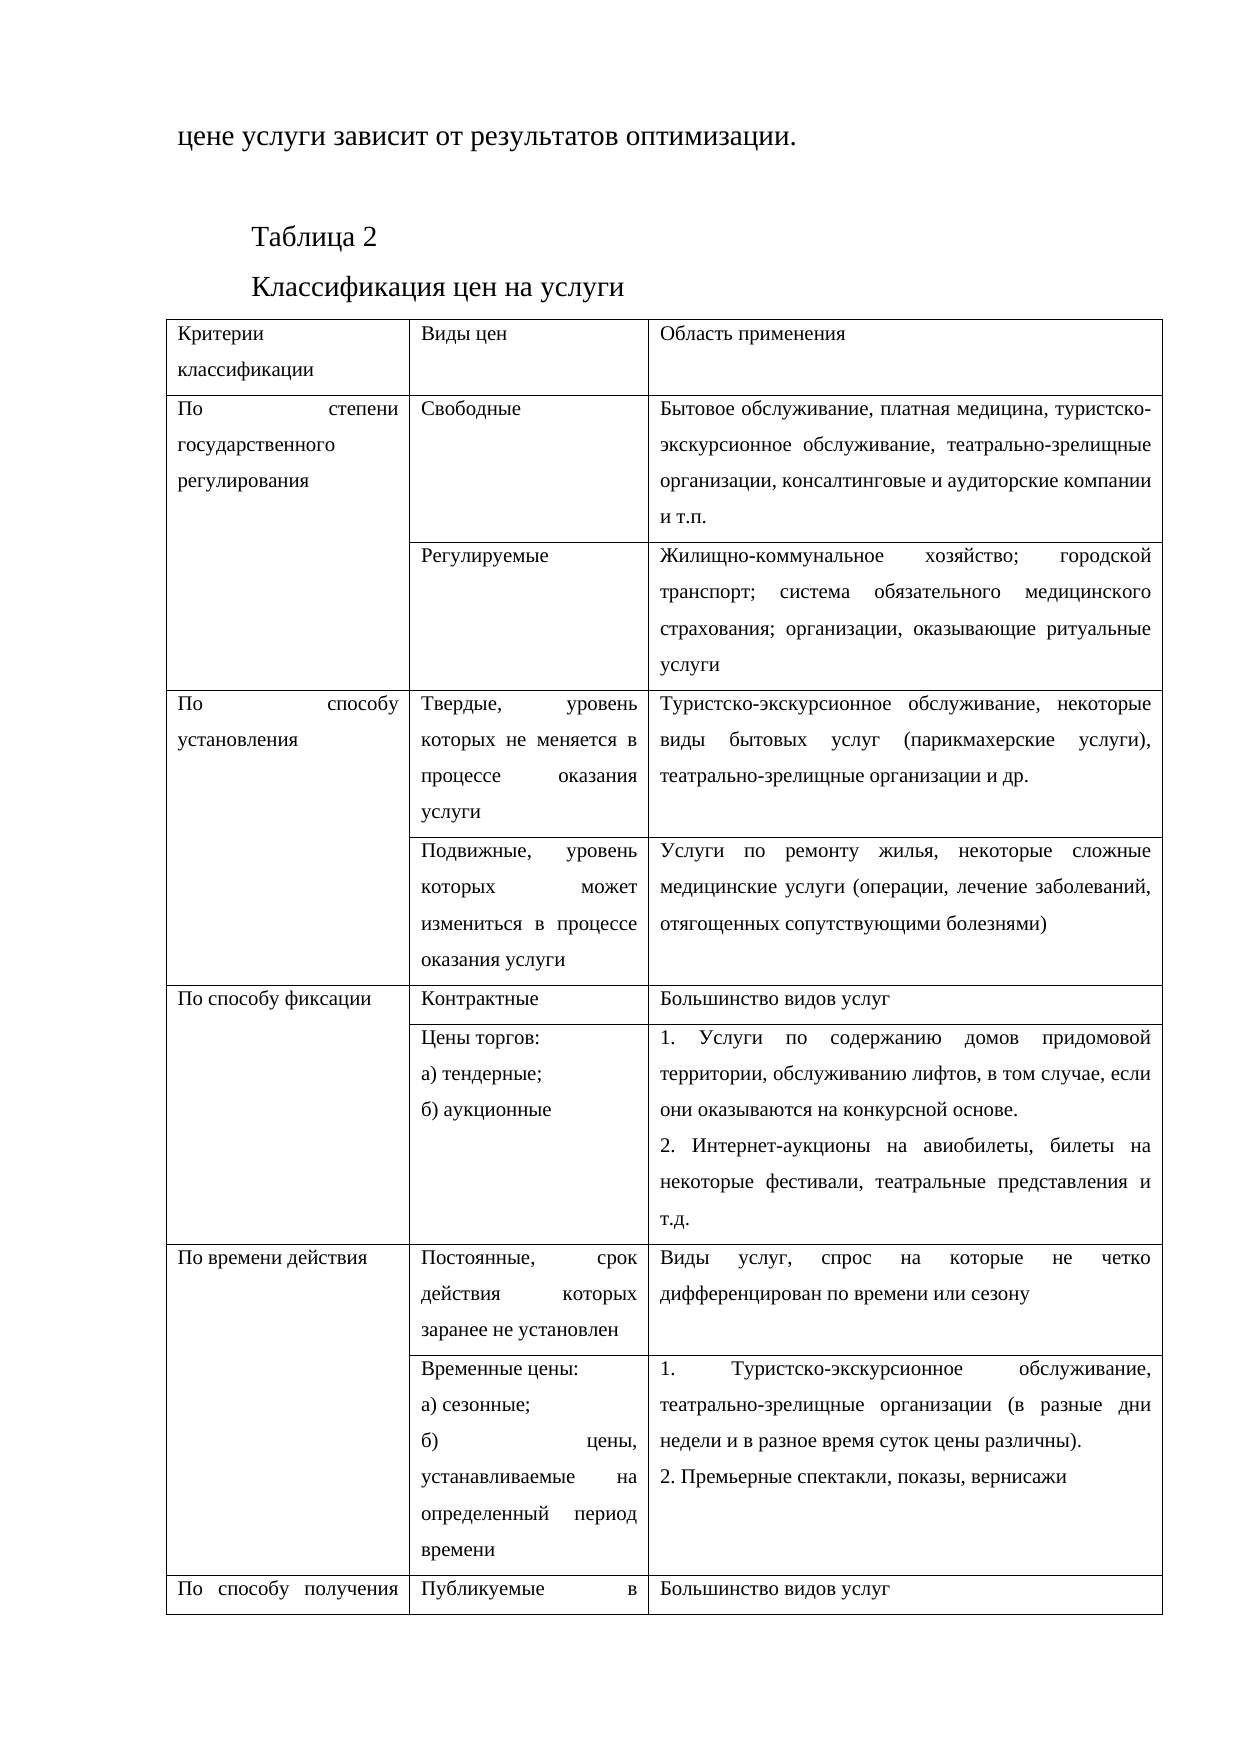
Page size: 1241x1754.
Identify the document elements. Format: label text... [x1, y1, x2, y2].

table_header Область применения [649, 320, 1162, 395]
table_cell Цены торгов: а) тендерные; б) аукционные [410, 1025, 648, 1244]
table_cell Постоянные, срок действия которых заранее не установлен [410, 1245, 648, 1355]
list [177, 118, 1152, 152]
table_cell Регулируемые [410, 543, 648, 690]
table_cell Временные цены: а) сезонные; б) цены, устанавливаемые на определенный период времени [410, 1356, 648, 1575]
table_cell Туристско-экскурсионное обслуживание, некоторые виды бытовых услуг (парикмахерские услуги), театрально-зрелищные организации и др. [649, 691, 1162, 837]
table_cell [410, 1576, 648, 1614]
table_cell Твердые, уровень которых не меняется в процессе оказания услуги [410, 691, 648, 837]
table_cell Услуги по ремонту жилья, некоторые сложные медицинские услуги (операции, лечение заболеваний, отягощенных сопутствующими болезнями) [649, 838, 1162, 985]
table_cell По способу фиксации [167, 986, 409, 1244]
table_cell Виды услуг, спрос на которые не четко дифференцирован по времени или сезону [649, 1245, 1162, 1355]
table_cell Жилищно-коммунальное хозяйство; городской транспорт; система обязательного медицинского страхования; организации, оказывающие ритуальные услуги [649, 543, 1162, 690]
table_cell По степени государственного регулирования [167, 396, 409, 690]
table_cell 1. Услуги по содержанию домов придомовой территории, обслуживанию лифтов, в том случае, если они оказываются на конкурсной основе. 2. Интернет-аукционы на авиобилеты, билеты на некоторые фестивали, театральные представления и т.д. [649, 1025, 1162, 1244]
table_cell Свободные [410, 396, 648, 542]
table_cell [649, 1576, 1162, 1614]
text Классификация цен на услуги [177, 269, 1152, 303]
table_cell По способу установления [167, 691, 409, 985]
table_cell 1. Туристско-экскурсионное обслуживание, театрально-зрелищные организации (в разные дни недели и в разное время суток цены различны). 2. Премьерные спектакли, показы, вернисажи [649, 1356, 1162, 1575]
table_cell Большинство видов услуг [649, 986, 1162, 1024]
table_cell Подвижные, уровень которых может измениться в процессе оказания услуги [410, 838, 648, 985]
text Таблица 2 [177, 219, 1152, 252]
table_cell По времени действия [167, 1245, 409, 1575]
table_cell Бытовое обслуживание, платная медицина, туристско-экскурсионное обслуживание, театрально-зрелищные организации, консалтинговые и аудиторские компании и т.п. [649, 396, 1162, 542]
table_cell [167, 1576, 409, 1614]
table_header Виды цен [410, 320, 648, 395]
table_header Критерии классификации [167, 320, 409, 395]
table_cell Контрактные [410, 986, 648, 1024]
